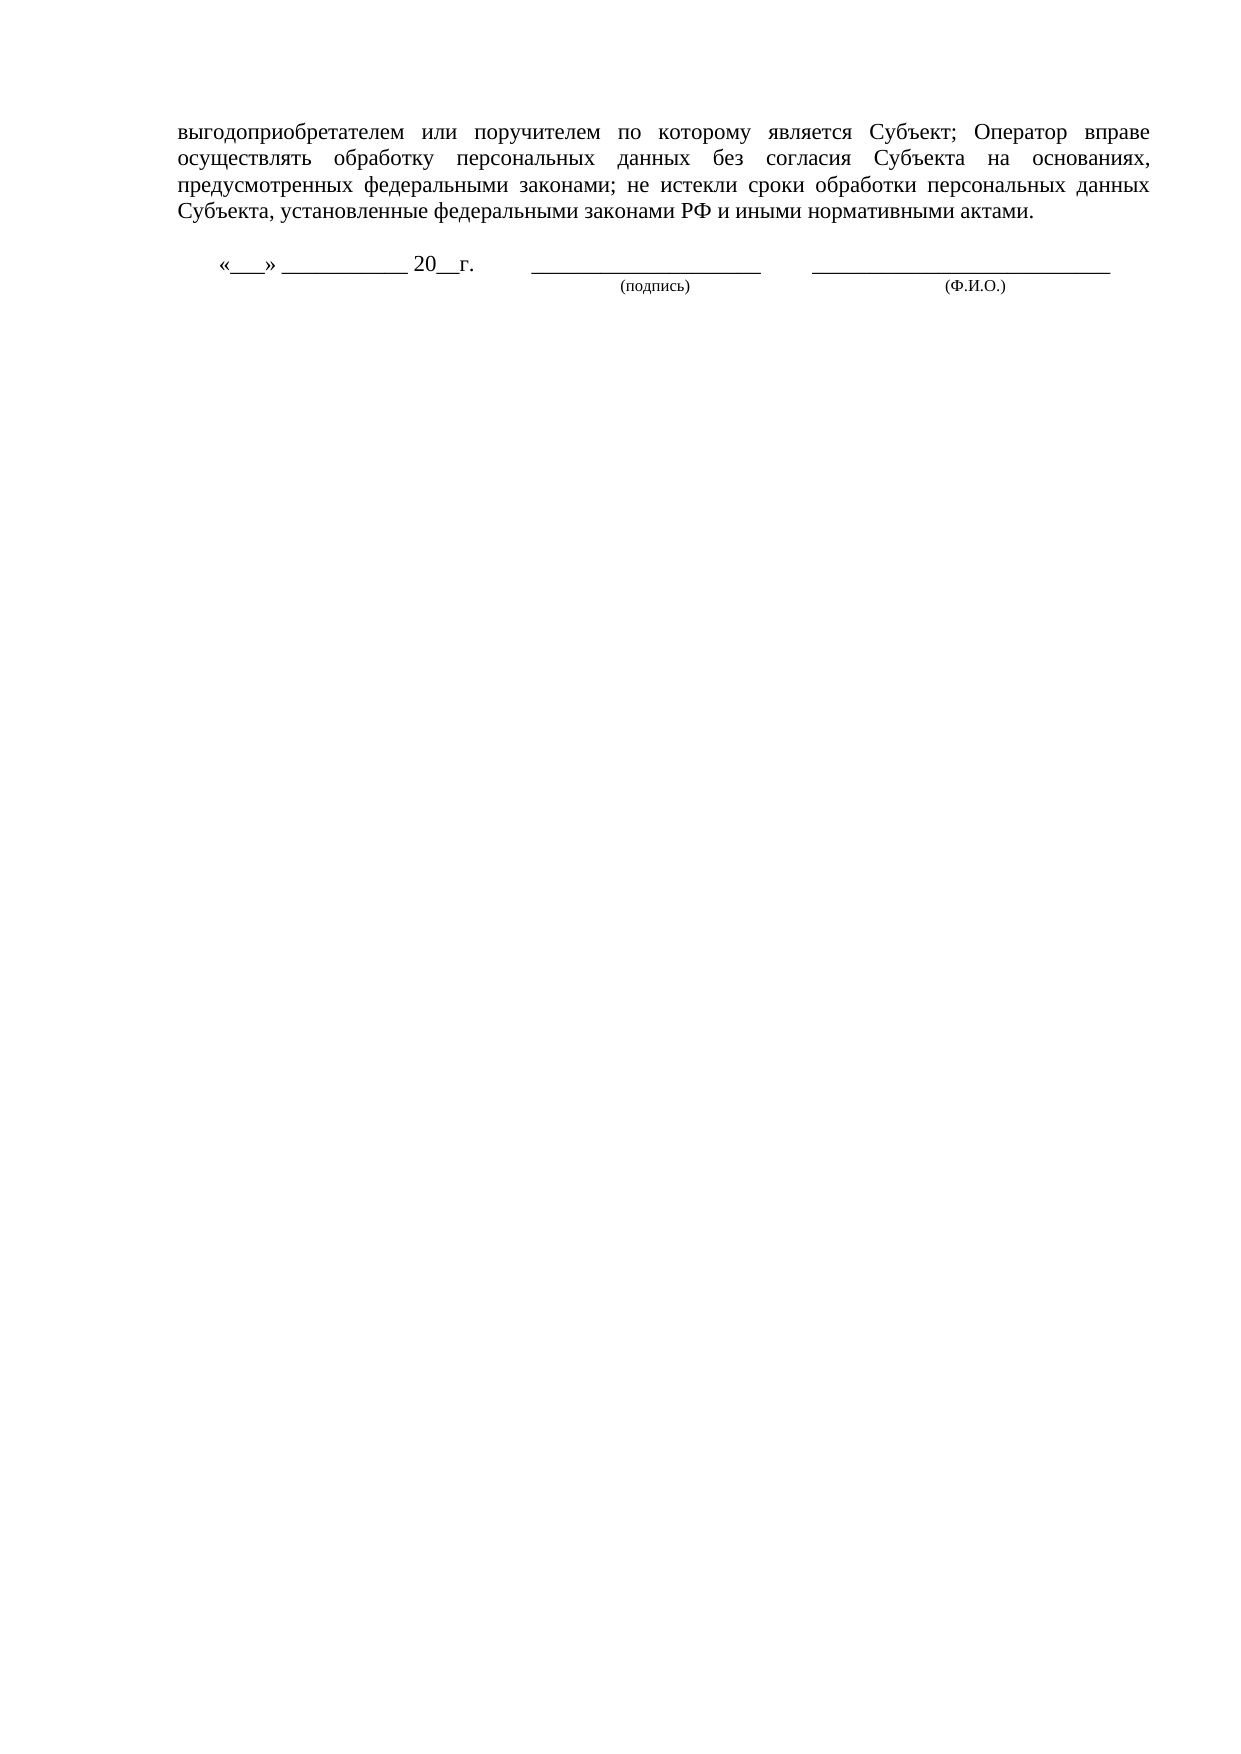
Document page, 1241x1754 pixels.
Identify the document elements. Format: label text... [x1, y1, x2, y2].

text «___» ___________ 20__г. ____________________ __________________________ [177, 250, 1152, 276]
text (подпись) (Ф.И.О.) [177, 276, 1152, 295]
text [177, 118, 1152, 223]
